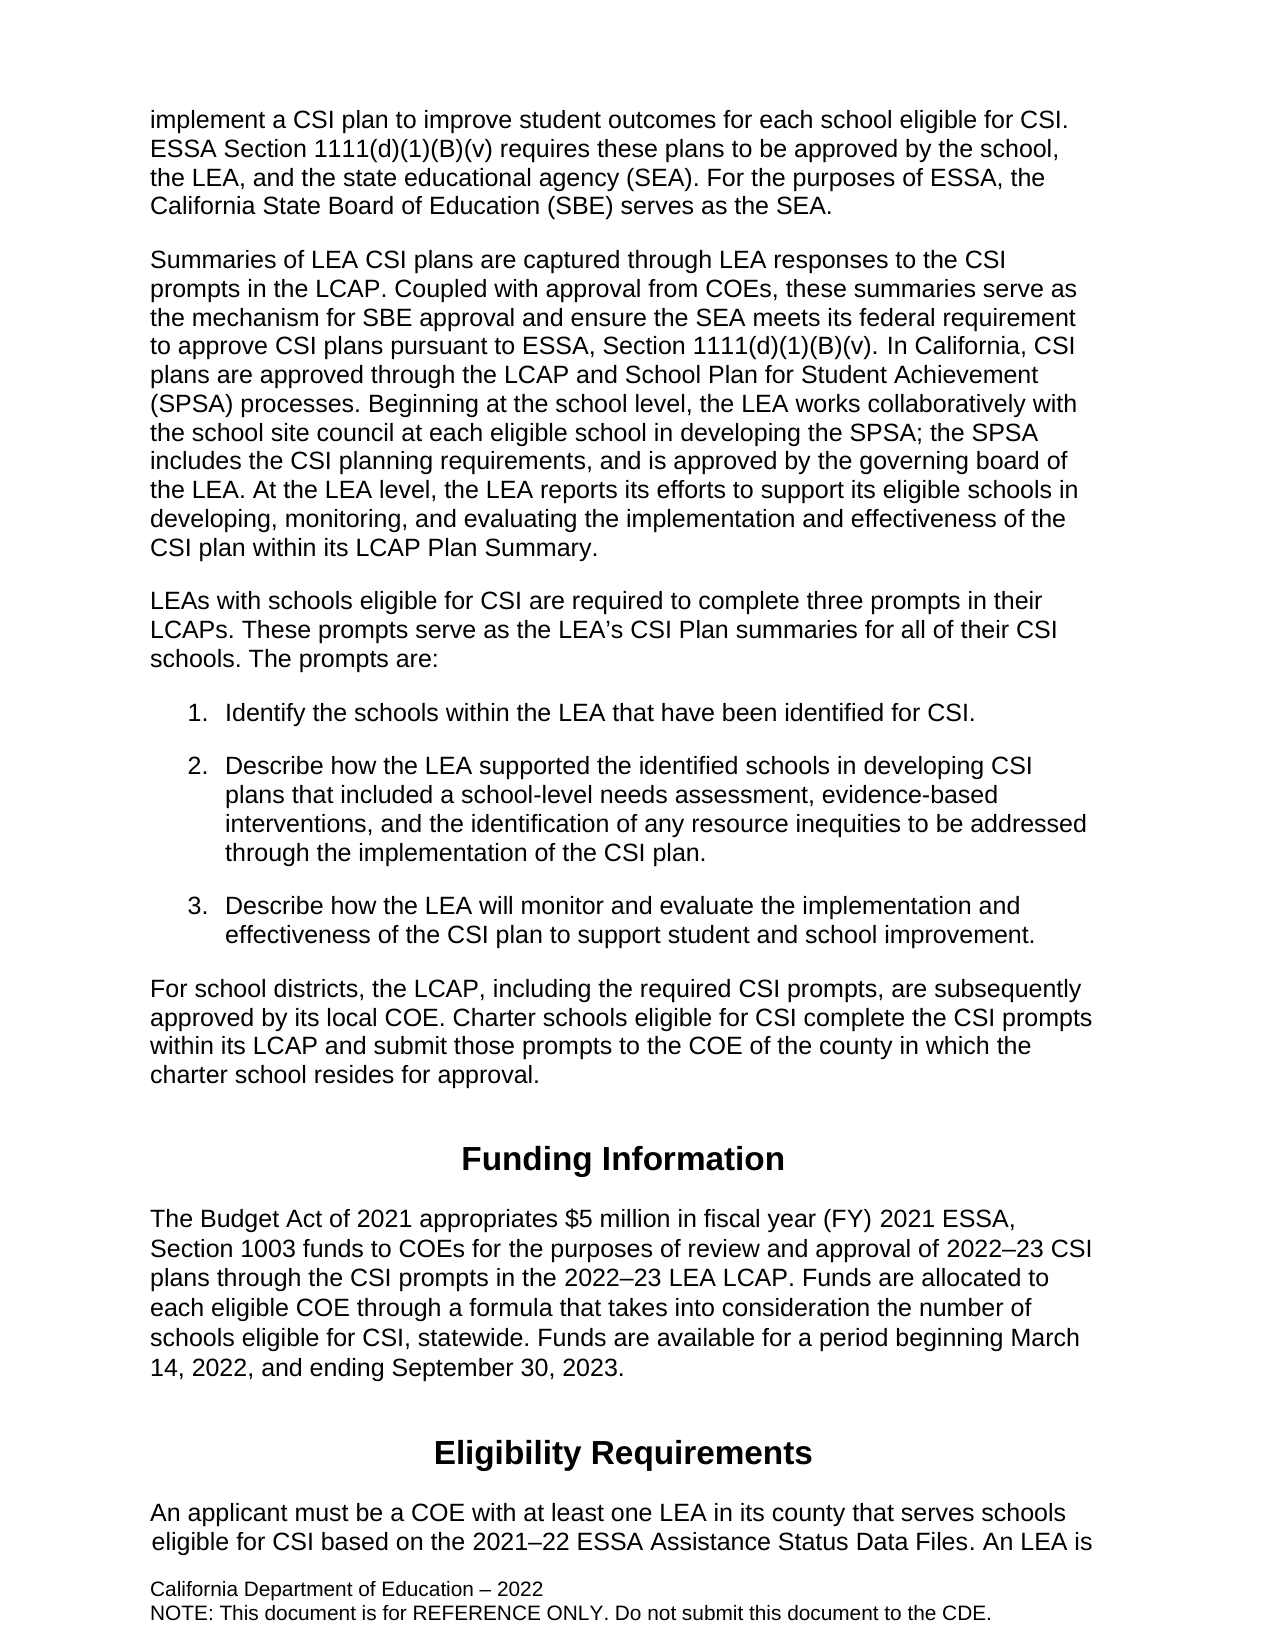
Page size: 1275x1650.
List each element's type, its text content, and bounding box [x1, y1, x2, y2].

subtitle Funding Information [150, 1139, 1096, 1177]
list Describe how the LEA will monitor and evaluate the implementation and effectiveness of the CSI plan to support student and school improvement. [187, 891, 1096, 949]
subtitle Eligibility Requirements [150, 1433, 1096, 1471]
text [150, 105, 1096, 220]
text LEAs with schools eligible for CSI are required to complete three prompts in their LCAPs. These prompts serve as the LEA’s CSI Plan summaries for all of their CSI schools. The prompts are: [150, 586, 1096, 672]
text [150, 1498, 1096, 1555]
list Identify the schools within the LEA that have been identified for CSI. [187, 697, 1096, 726]
list Describe how the LEA supported the identified schools in developing CSI plans that included a school-level needs assessment, evidence-based interventions, and the identification of any resource inequities to be addressed through the implementation of the CSI plan. [187, 751, 1096, 866]
text The Budget Act of 2021 appropriates $5 million in fiscal year (FY) 2021 ESSA, Section 1003 funds to COEs for the purposes of review and approval of 2022–23 CSI plans through the CSI prompts in the 2022–23 LEA LCAP. Funds are allocated to each eligible COE through a formula that takes into consideration the number of schools eligible for CSI, statewide. Funds are available for a period beginning March 14, 2022, and ending September 30, 2023. [150, 1204, 1096, 1382]
text For school districts, the LCAP, including the required CSI prompts, are subsequently approved by its local COE. Charter schools eligible for CSI complete the CSI prompts within its LCAP and submit those prompts to the COE of the county in which the charter school resides for approval. [150, 974, 1096, 1089]
text Summaries of LEA CSI plans are captured through LEA responses to the CSI prompts in the LCAP. Coupled with approval from COEs, these summaries serve as the mechanism for SBE approval and ensure the SEA meets its federal requirement to approve CSI plans pursuant to ESSA, Section 1111(d)(1)(B)(v). In California, CSI plans are approved through the LCAP and School Plan for Student Achievement (SPSA) processes. Beginning at the school level, the LEA works collaboratively with the school site council at each eligible school in developing the SPSA; the SPSA includes the CSI planning requirements, and is approved by the governing board of the LEA. At the LEA level, the LEA reports its efforts to support its eligible schools in developing, monitoring, and evaluating the implementation and effectiveness of the CSI plan within its LCAP Plan Summary. [150, 245, 1096, 561]
